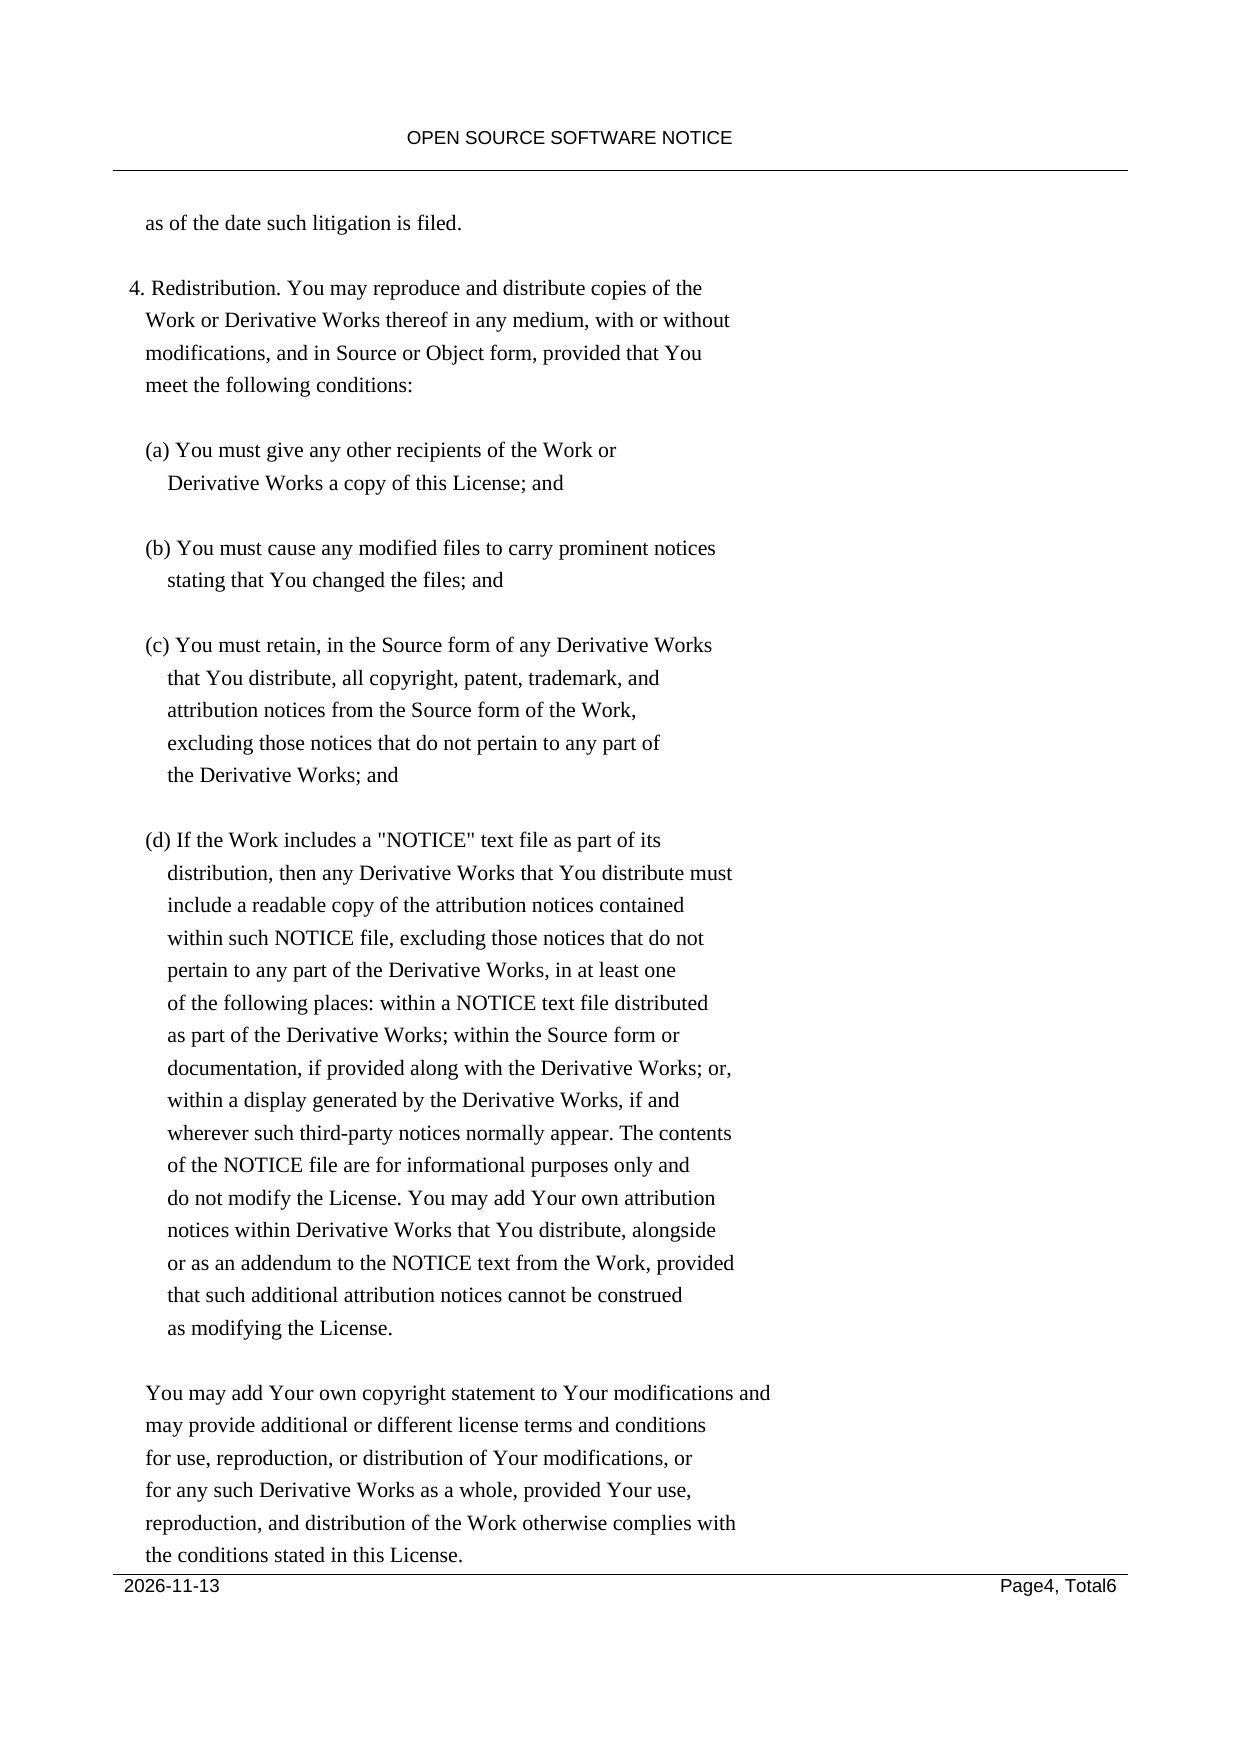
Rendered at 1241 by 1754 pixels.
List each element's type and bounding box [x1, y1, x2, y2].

text [112, 206, 1128, 1571]
